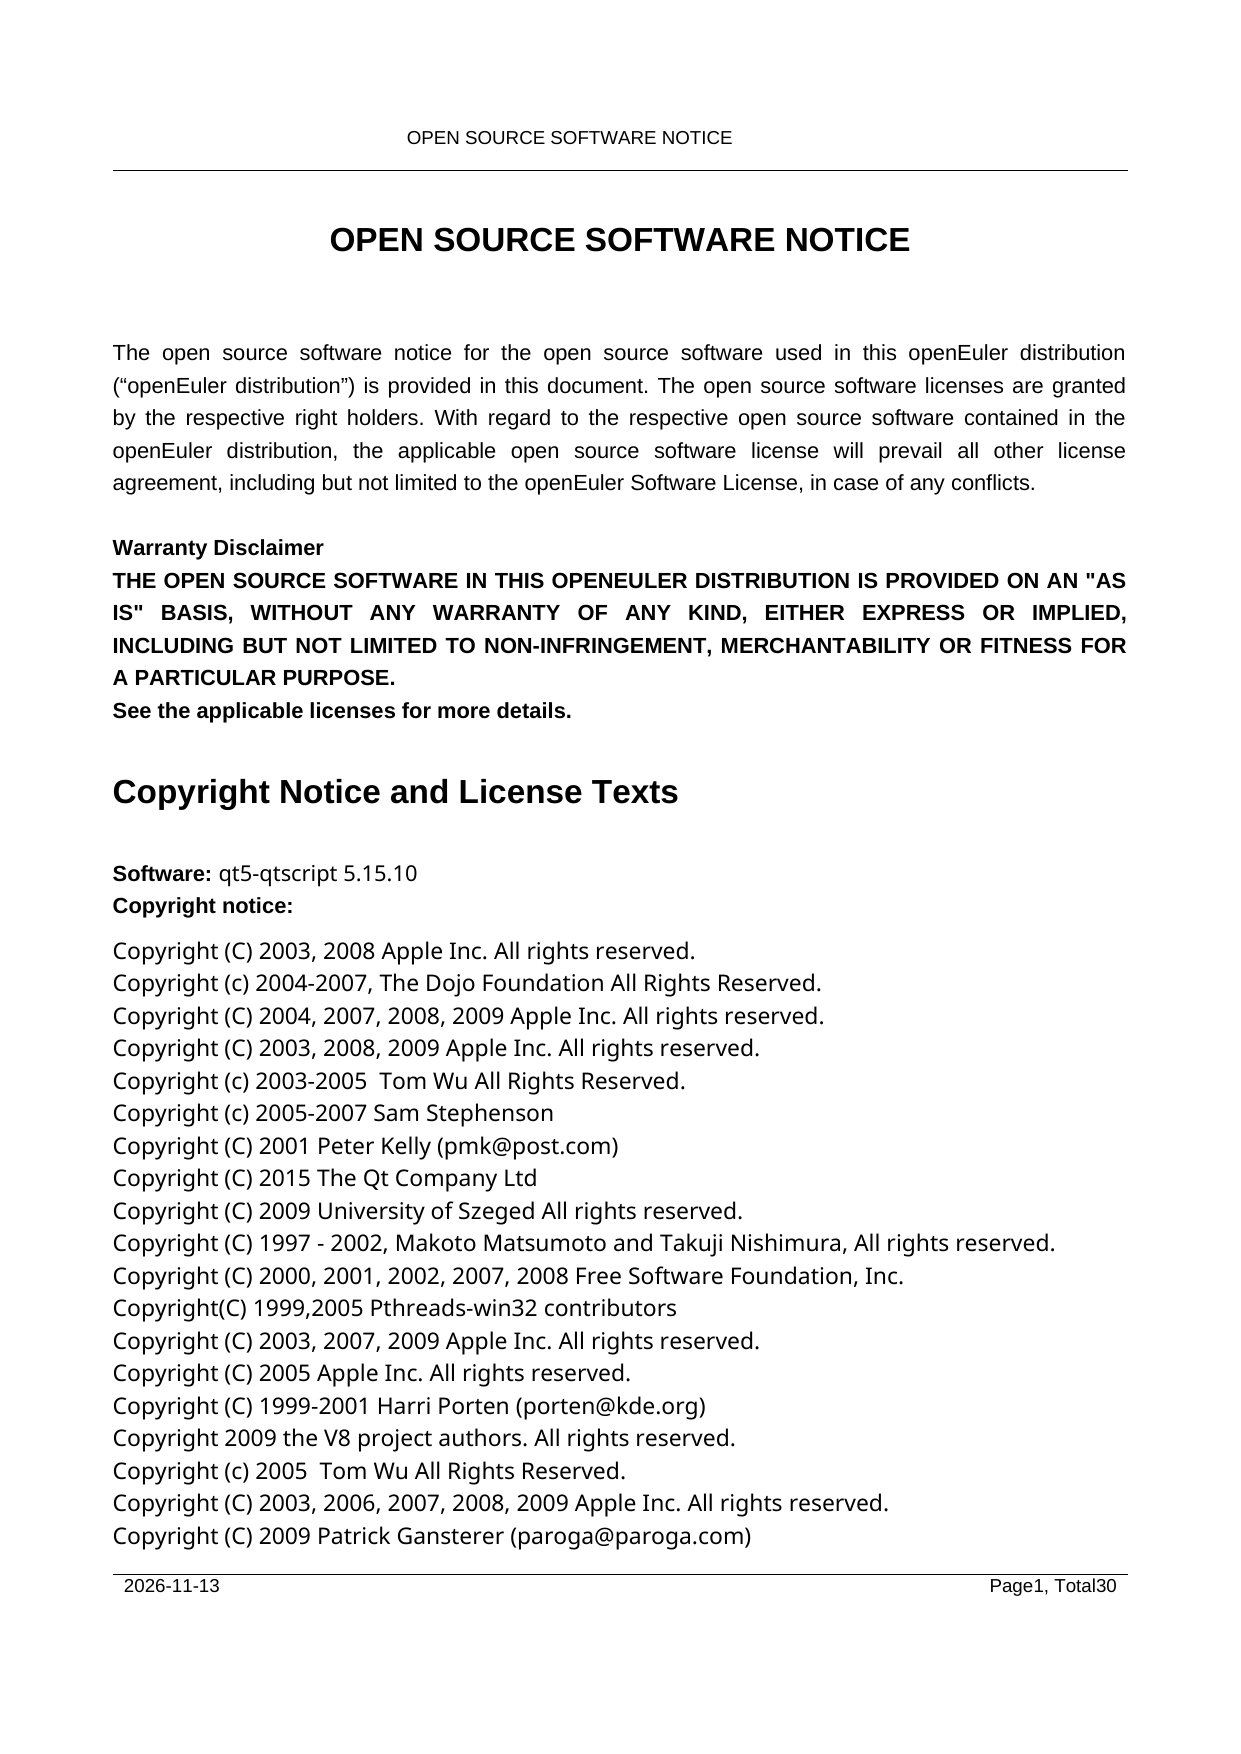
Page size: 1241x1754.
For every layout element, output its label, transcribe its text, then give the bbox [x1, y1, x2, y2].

text Copyright notice: [112, 889, 1128, 921]
text The open source software notice for the open source software used in this openEuler distribution (“openEuler distribution”) is provided in this document. The open source software licenses are granted by the respective right holders. With regard to the respective open source software contained in the openEuler distribution, the applicable open source software license will prevail all other license agreement, including but not limited to the openEuler Software License, in case of any conflicts. [112, 336, 1128, 499]
text Copyright Notice and License Texts [112, 759, 1128, 824]
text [112, 934, 1128, 1551]
text OPEN SOURCE SOFTWARE NOTICE [112, 206, 1128, 271]
text Warranty Disclaimer [112, 531, 1128, 564]
text THE OPEN SOURCE SOFTWARE IN THIS OPENEULER DISTRIBUTION IS PROVIDED ON AN "AS IS" BASIS, WITHOUT ANY WARRANTY OF ANY KIND, EITHER EXPRESS OR IMPLIED, INCLUDING BUT NOT LIMITED TO NON-INFRINGEMENT, MERCHANTABILITY OR FITNESS FOR A PARTICULAR PURPOSE. See the applicable licenses for more details. [112, 564, 1128, 726]
title Software: qt5-qtscript 5.15.10 [112, 856, 1128, 889]
